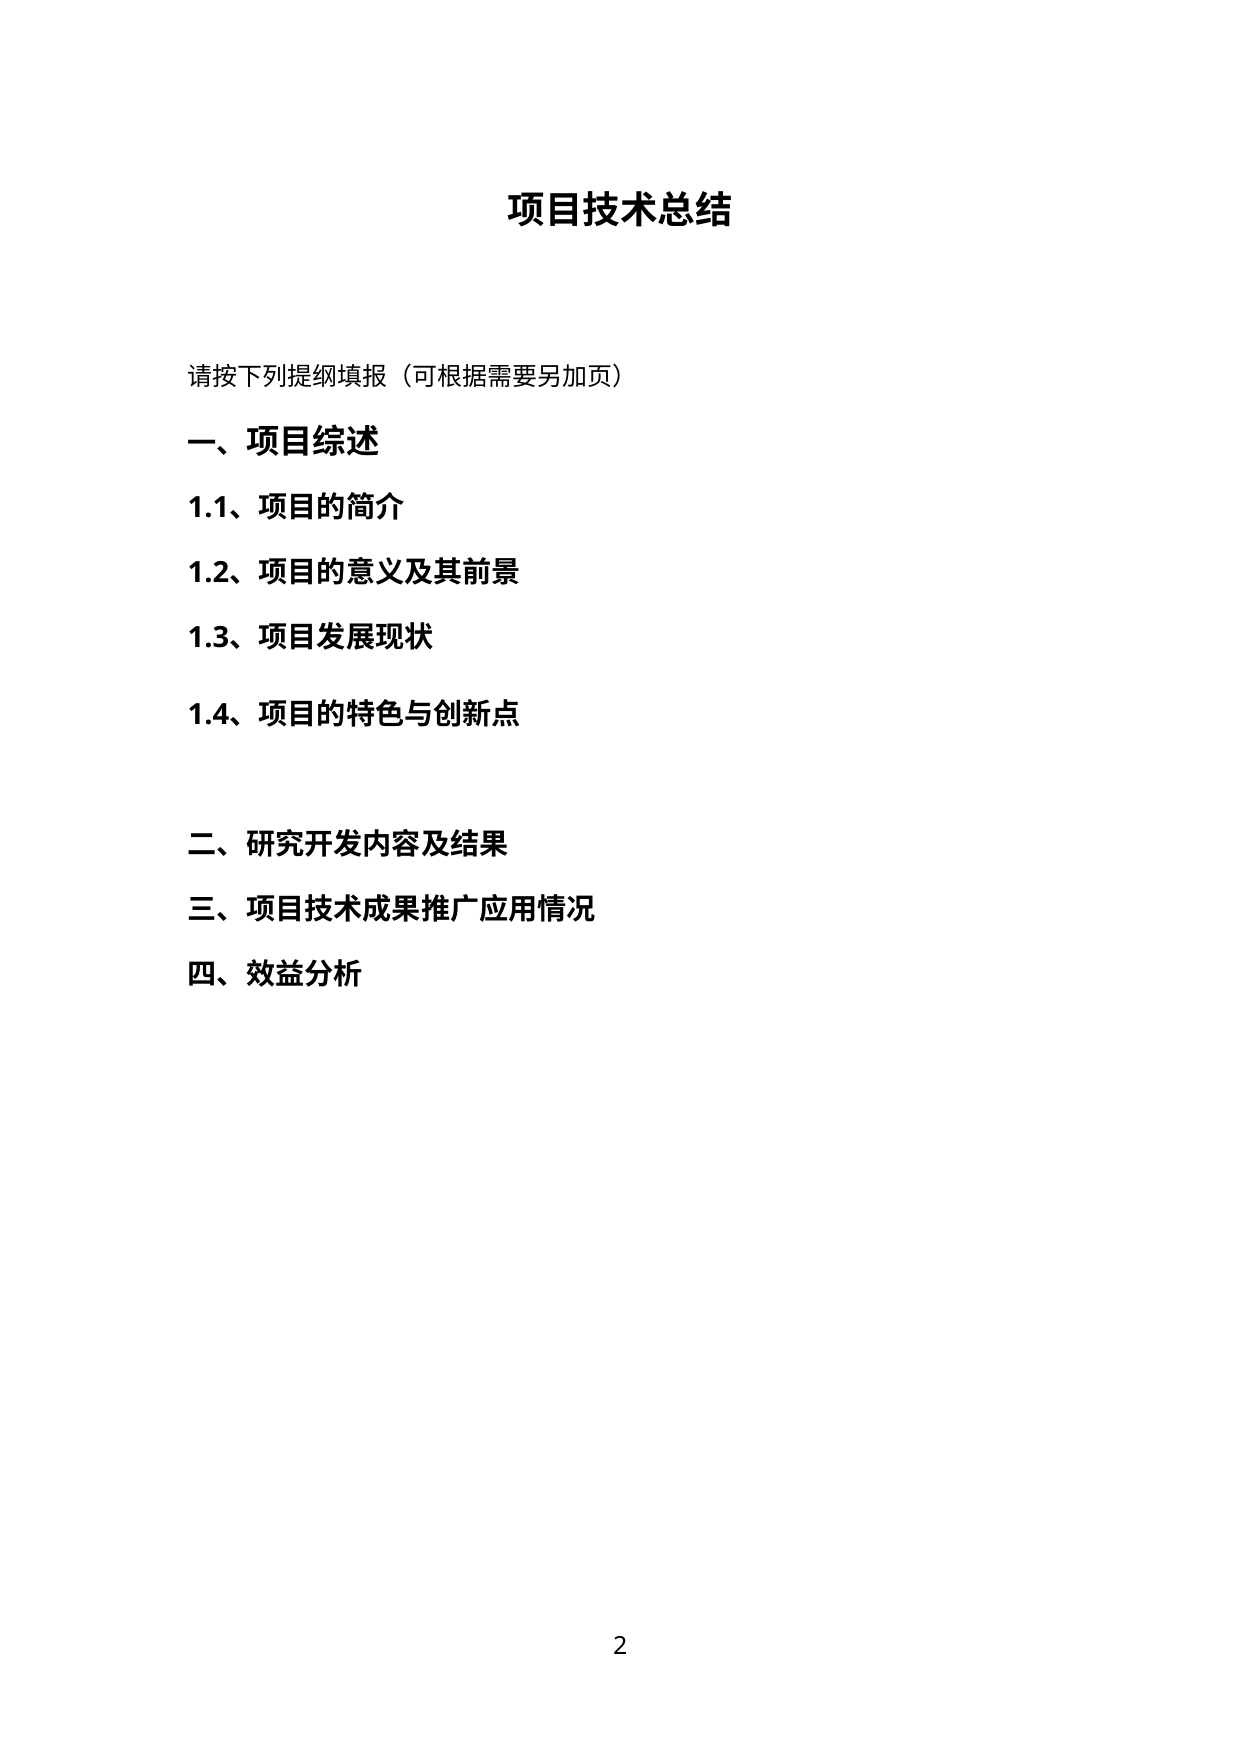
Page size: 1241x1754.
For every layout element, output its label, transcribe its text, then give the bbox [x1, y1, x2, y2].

text 1.3、项目发展现状 [187, 602, 1053, 667]
text 三、项目技术成果推广应用情况 [187, 874, 1053, 939]
text 1.4、项目的特色与创新点 [187, 679, 1053, 744]
text 请按下列提纲填报（可根据需要另加页） [187, 342, 1053, 407]
text 四、效益分析 [187, 939, 1053, 1004]
text 1.1、项目的简介 [187, 472, 1053, 537]
text 项目技术总结 [187, 174, 1053, 239]
text 1.2、项目的意义及其前景 [187, 537, 1053, 602]
text 二、研究开发内容及结果 [187, 809, 1053, 874]
text 一、项目综述 [187, 407, 1053, 472]
